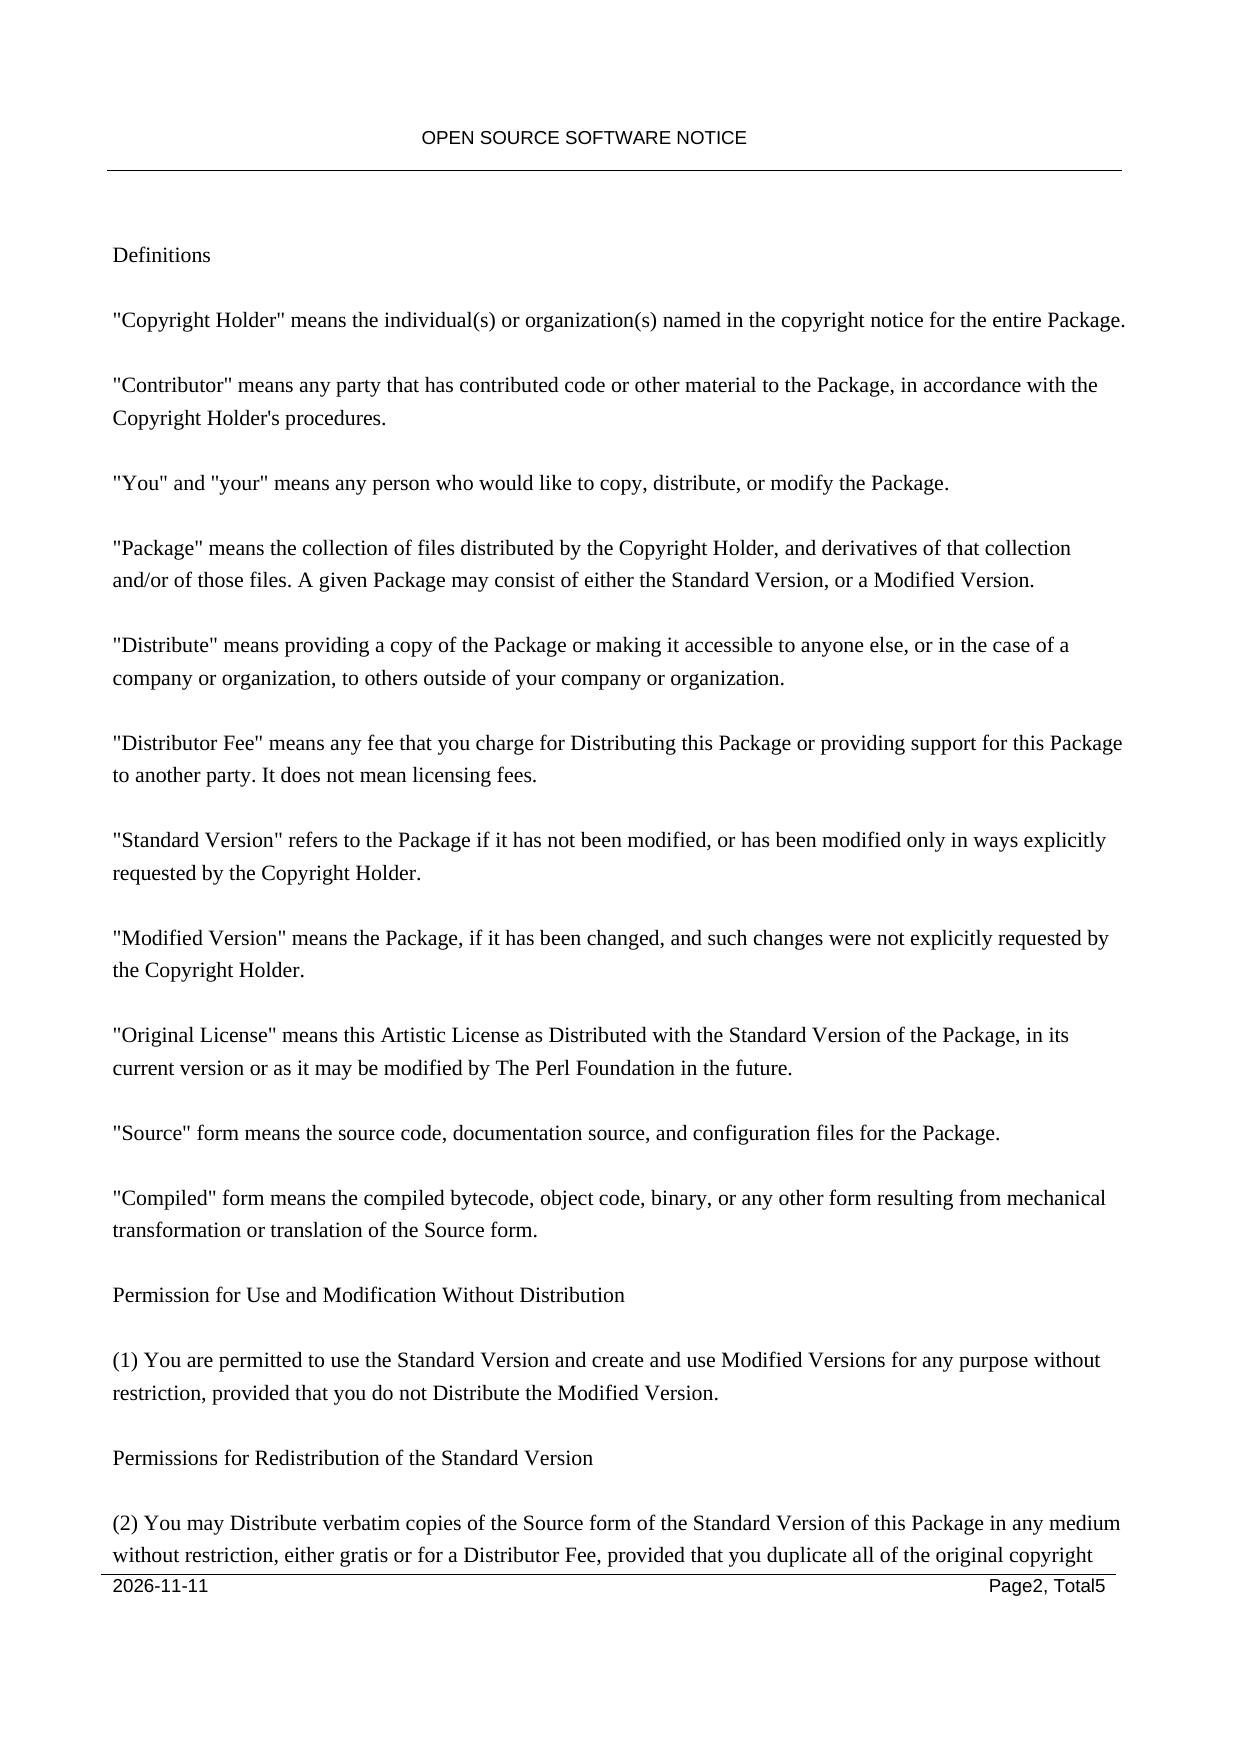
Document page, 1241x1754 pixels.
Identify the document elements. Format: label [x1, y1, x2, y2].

text [112, 206, 1128, 1571]
